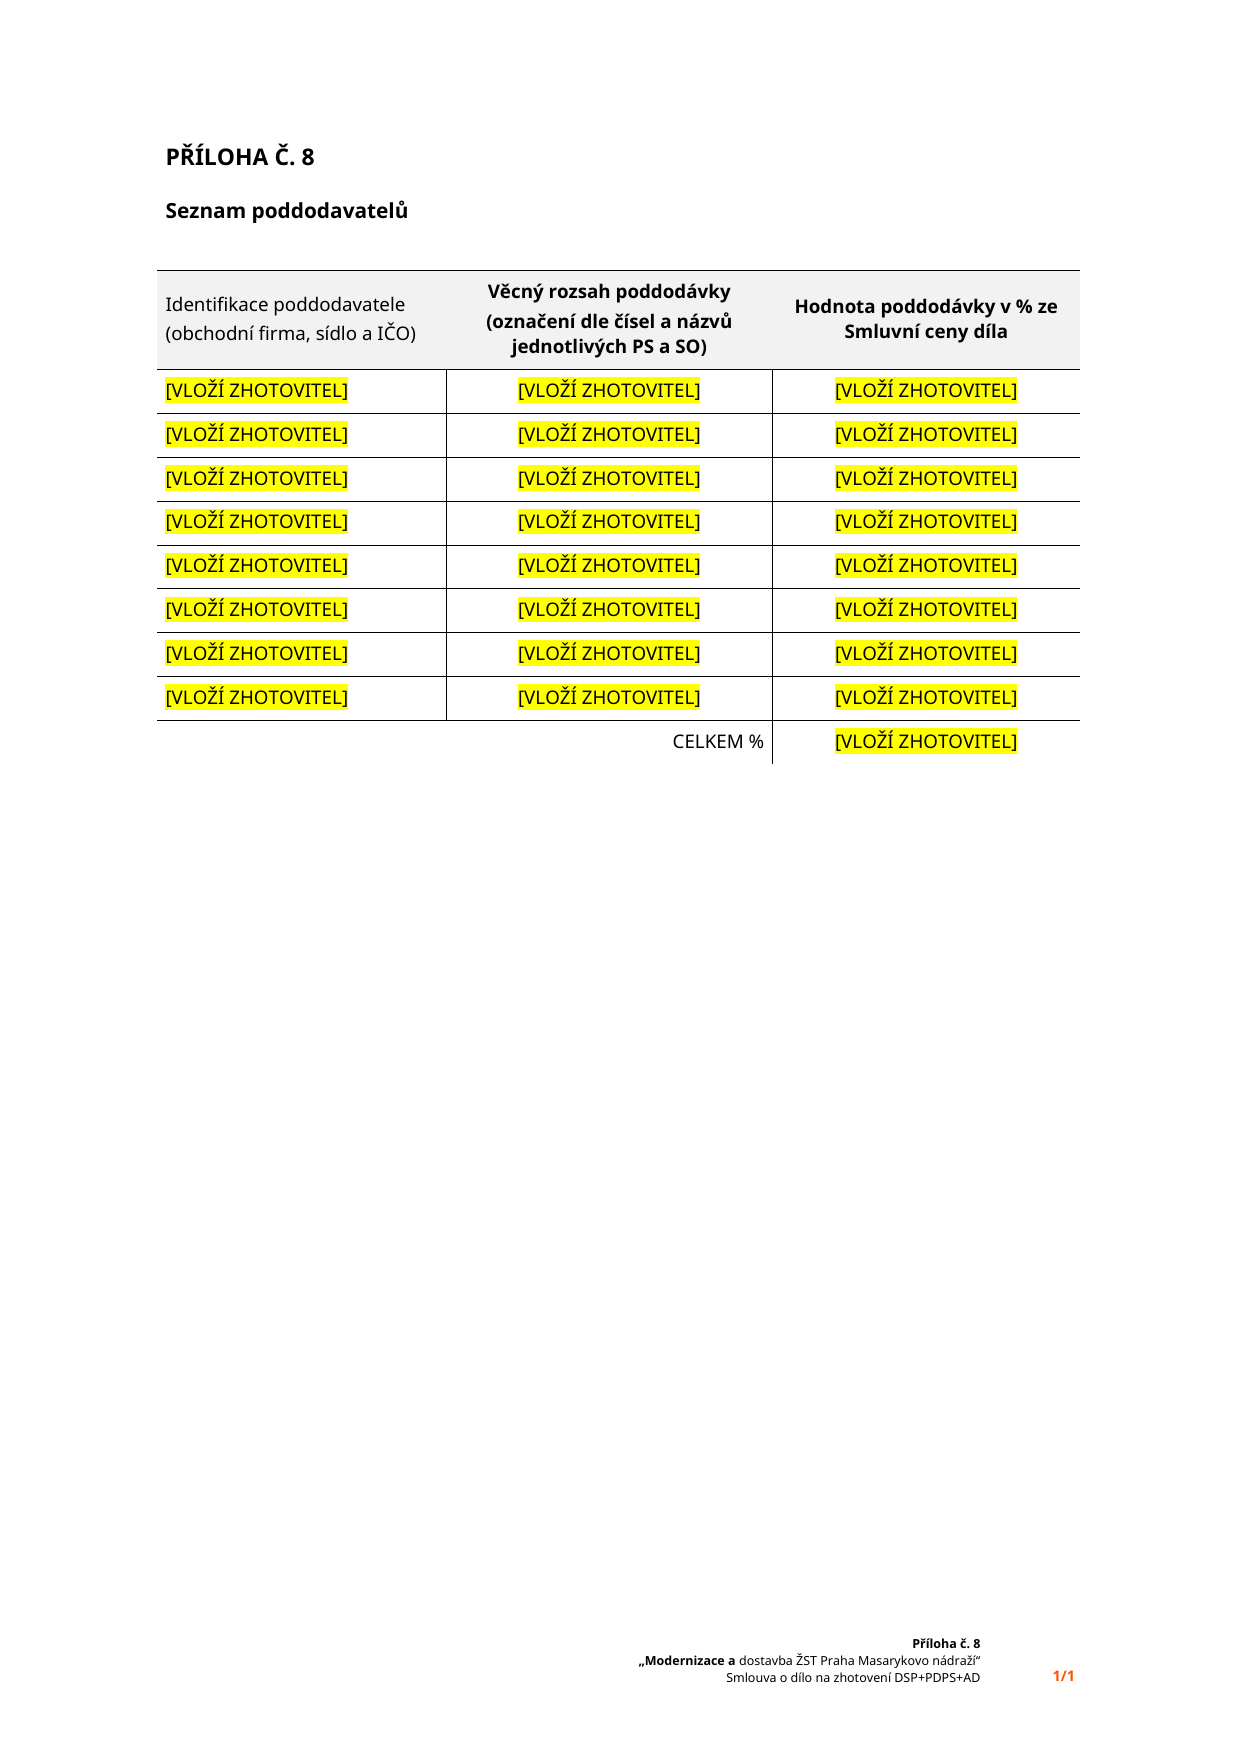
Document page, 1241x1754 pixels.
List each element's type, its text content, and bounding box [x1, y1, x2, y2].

table_cell [VLOŽÍ ZHOTOVITEL] [773, 502, 1080, 544]
table_cell [VLOŽÍ ZHOTOVITEL] [773, 546, 1080, 588]
table_cell [VLOŽÍ ZHOTOVITEL] [773, 370, 1080, 413]
table_cell [VLOŽÍ ZHOTOVITEL] [773, 458, 1080, 501]
table_cell [VLOŽÍ ZHOTOVITEL] [773, 414, 1080, 457]
text Seznam poddodavatelů [165, 197, 1075, 225]
table_cell [VLOŽÍ ZHOTOVITEL] [157, 546, 446, 588]
table_cell [VLOŽÍ ZHOTOVITEL] [447, 502, 772, 544]
table_cell [VLOŽÍ ZHOTOVITEL] [447, 370, 772, 413]
table_cell [VLOŽÍ ZHOTOVITEL] [157, 458, 446, 501]
table_cell [VLOŽÍ ZHOTOVITEL] [157, 677, 446, 720]
table_cell [VLOŽÍ ZHOTOVITEL] [447, 633, 772, 676]
table_header Věcný rozsah poddodávky (označení dle čísel a názvů jednotlivých PS a SO) [446, 271, 772, 369]
table_cell [VLOŽÍ ZHOTOVITEL] [157, 502, 446, 544]
table_cell [VLOŽÍ ZHOTOVITEL] [447, 414, 772, 457]
table_cell [VLOŽÍ ZHOTOVITEL] [157, 370, 446, 413]
table_cell [VLOŽÍ ZHOTOVITEL] [773, 633, 1080, 676]
table_cell [VLOŽÍ ZHOTOVITEL] [157, 589, 446, 632]
table_cell [VLOŽÍ ZHOTOVITEL] [157, 414, 446, 457]
table_cell [VLOŽÍ ZHOTOVITEL] [773, 721, 1080, 764]
table_header Identifikace poddodavatele (obchodní firma, sídlo a IČO) [157, 271, 446, 369]
table_cell [VLOŽÍ ZHOTOVITEL] [157, 633, 446, 676]
table_cell [VLOŽÍ ZHOTOVITEL] [447, 589, 772, 632]
table_cell [VLOŽÍ ZHOTOVITEL] [447, 546, 772, 588]
table_cell CELKEM % [157, 721, 772, 764]
table_cell [VLOŽÍ ZHOTOVITEL] [773, 589, 1080, 632]
table_cell [VLOŽÍ ZHOTOVITEL] [447, 677, 772, 720]
text Příloha č. 8 [165, 141, 1075, 173]
table_cell [VLOŽÍ ZHOTOVITEL] [447, 458, 772, 501]
table_cell [VLOŽÍ ZHOTOVITEL] [773, 677, 1080, 720]
table_header Hodnota poddodávky v % ze Smluvní ceny díla [772, 271, 1080, 369]
